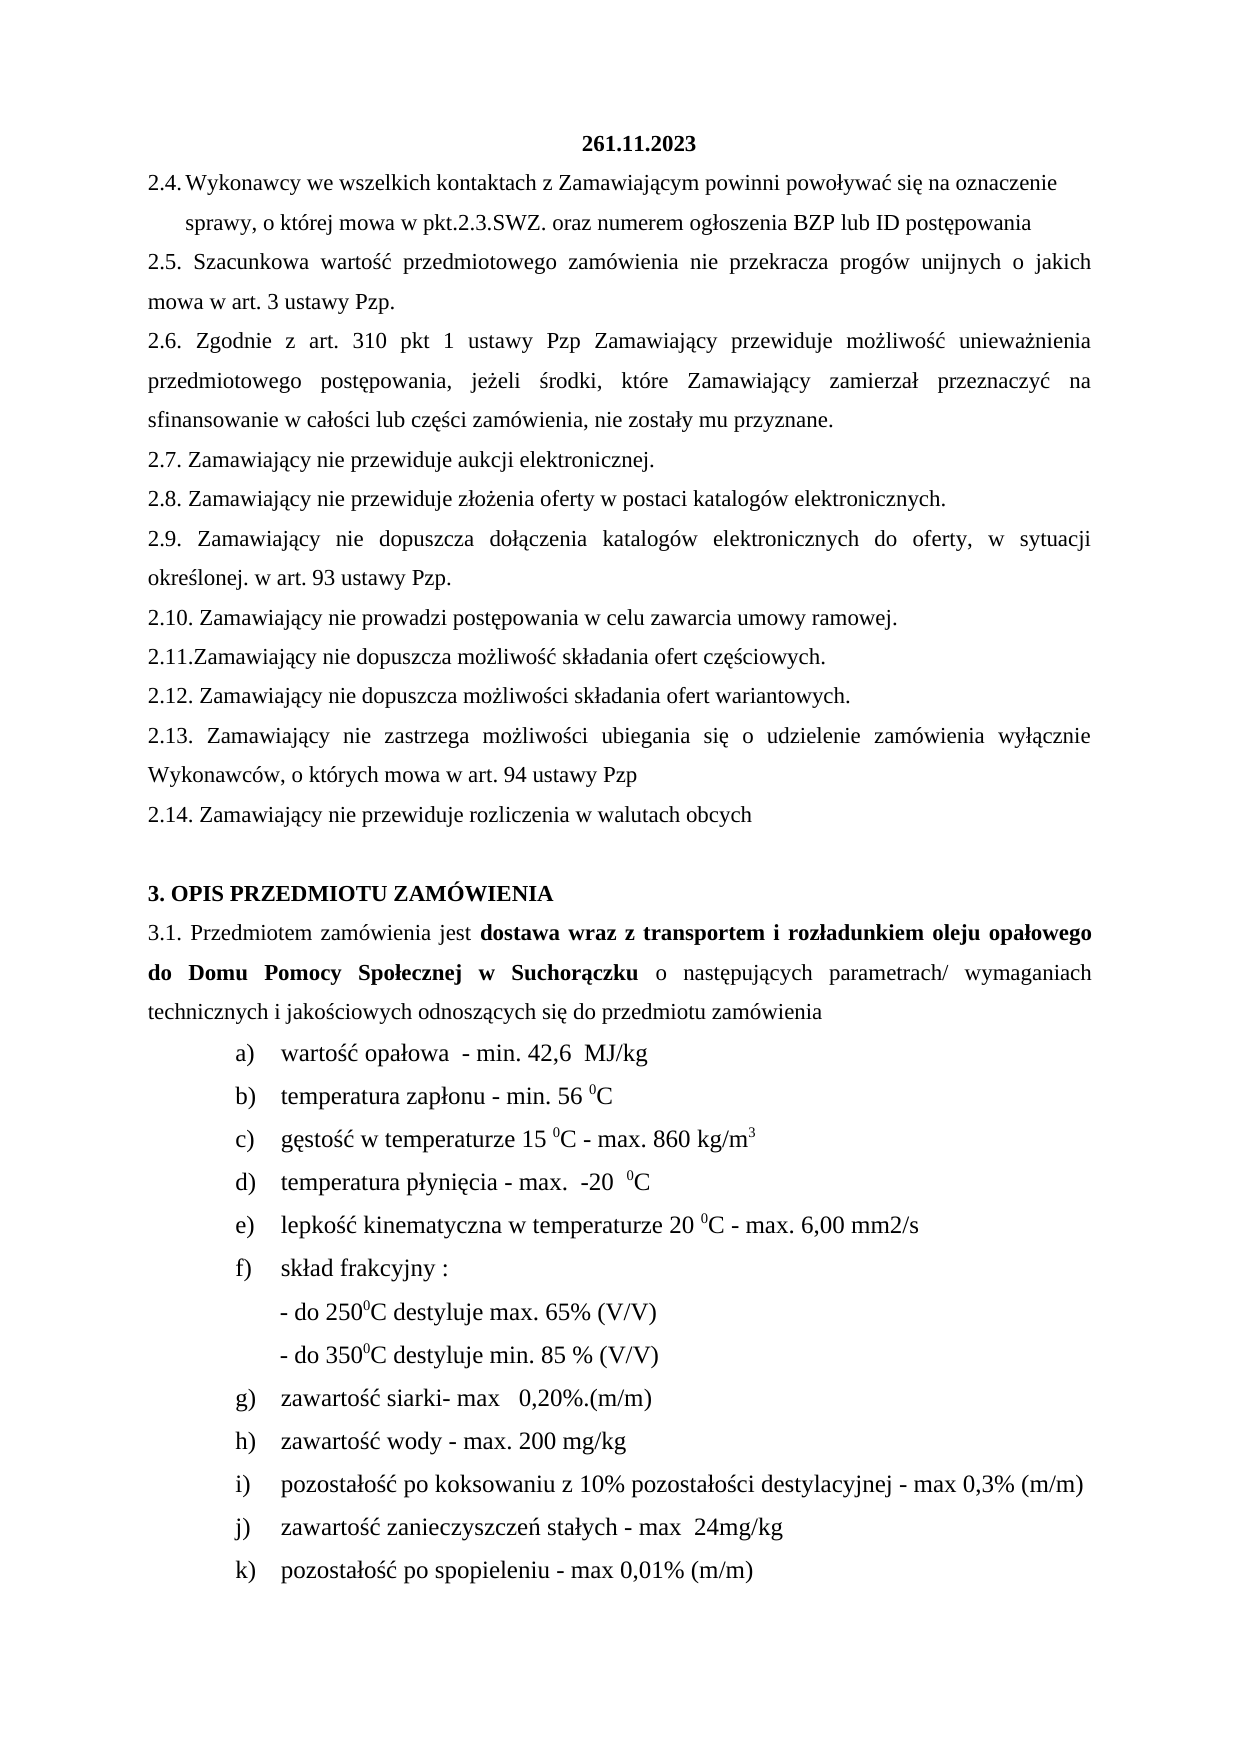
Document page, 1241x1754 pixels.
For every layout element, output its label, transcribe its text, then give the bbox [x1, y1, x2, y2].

list zawartość wody - max. 200 mg/kg [235, 1426, 1091, 1455]
text 2.14. Zamawiający nie przewiduje rozliczenia w walutach obcych [148, 801, 1092, 827]
list skład frakcyjny : [235, 1253, 1091, 1282]
list - do 3500C destyluje min. 85 % (V/V) [279, 1340, 1091, 1368]
text 2.5. Szacunkowa wartość przedmiotowego zamówienia nie przekracza progów unijnych o jakich mowa w art. 3 ustawy Pzp. [148, 248, 1092, 314]
text 2.8. Zamawiający nie przewiduje złożenia oferty w postaci katalogów elektronicznych. [148, 485, 1092, 512]
list temperatura płynięcia - max. -20 0C [235, 1167, 1091, 1196]
text 2.6. Zgodnie z art. 310 pkt 1 ustawy Pzp Zamawiający przewiduje możliwość unieważnienia przedmiotowego postępowania, jeżeli środki, które Zamawiający zamierzał przeznaczyć na sfinansowanie w całości lub części zamówienia, nie zostały mu przyznane. [148, 327, 1092, 433]
list pozostałość po koksowaniu z 10% pozostałości destylacyjnej - max 0,3% (m/m) [235, 1469, 1091, 1498]
text 2.12. Zamawiający nie dopuszcza możliwości składania ofert wariantowych. [148, 683, 1092, 709]
text 2.7. Zamawiający nie przewiduje aukcji elektronicznej. [148, 446, 1092, 472]
list Wykonawcy we wszelkich kontaktach z Zamawiającym powinni powoływać się na oznaczenie sprawy, o której mowa w pkt.2.3.SWZ. oraz numerem ogłoszenia BZP lub ID postępowania [148, 169, 1092, 235]
text 2.10. Zamawiający nie prowadzi postępowania w celu zawarcia umowy ramowej. [148, 604, 1092, 630]
list wartość opałowa - min. 42,6 MJ/kg [235, 1038, 1091, 1067]
text 3.1. Przedmiotem zamówienia jest dostawa wraz z transportem i rozładunkiem oleju opałowego do Domu Pomocy Społecznej w Suchorączku o następujących parametrach/ wymaganiach technicznych i jakościowych odnoszących się do przedmiotu zamówienia [148, 919, 1092, 1025]
list lepkość kinematyczna w temperaturze 20 0C - max. 6,00 mm2/s [235, 1210, 1091, 1239]
list 261.11.2023 [185, 130, 1092, 156]
list pozostałość po spopieleniu - max 0,01% (m/m) [235, 1555, 1091, 1584]
list - do 2500C destyluje max. 65% (V/V) [279, 1297, 1091, 1325]
list temperatura zapłonu - min. 56 0C [235, 1081, 1091, 1110]
list zawartość siarki- max 0,20%.(m/m) [235, 1383, 1091, 1412]
text 3. OPIS PRZEDMIOTU ZAMÓWIENIA [148, 880, 1092, 906]
text 2.13. Zamawiający nie zastrzega możliwości ubiegania się o udzielenie zamówienia wyłącznie Wykonawców, o których mowa w art. 94 ustawy Pzp [148, 722, 1092, 788]
list zawartość zanieczyszczeń stałych - max 24mg/kg [235, 1512, 1091, 1541]
list gęstość w temperaturze 15 0C - max. 860 kg/m3 [235, 1124, 1091, 1153]
text 2.11.Zamawiający nie dopuszcza możliwość składania ofert częściowych. [148, 643, 1092, 669]
text 2.9. Zamawiający nie dopuszcza dołączenia katalogów elektronicznych do oferty, w sytuacji określonej. w art. 93 ustawy Pzp. [148, 525, 1092, 591]
